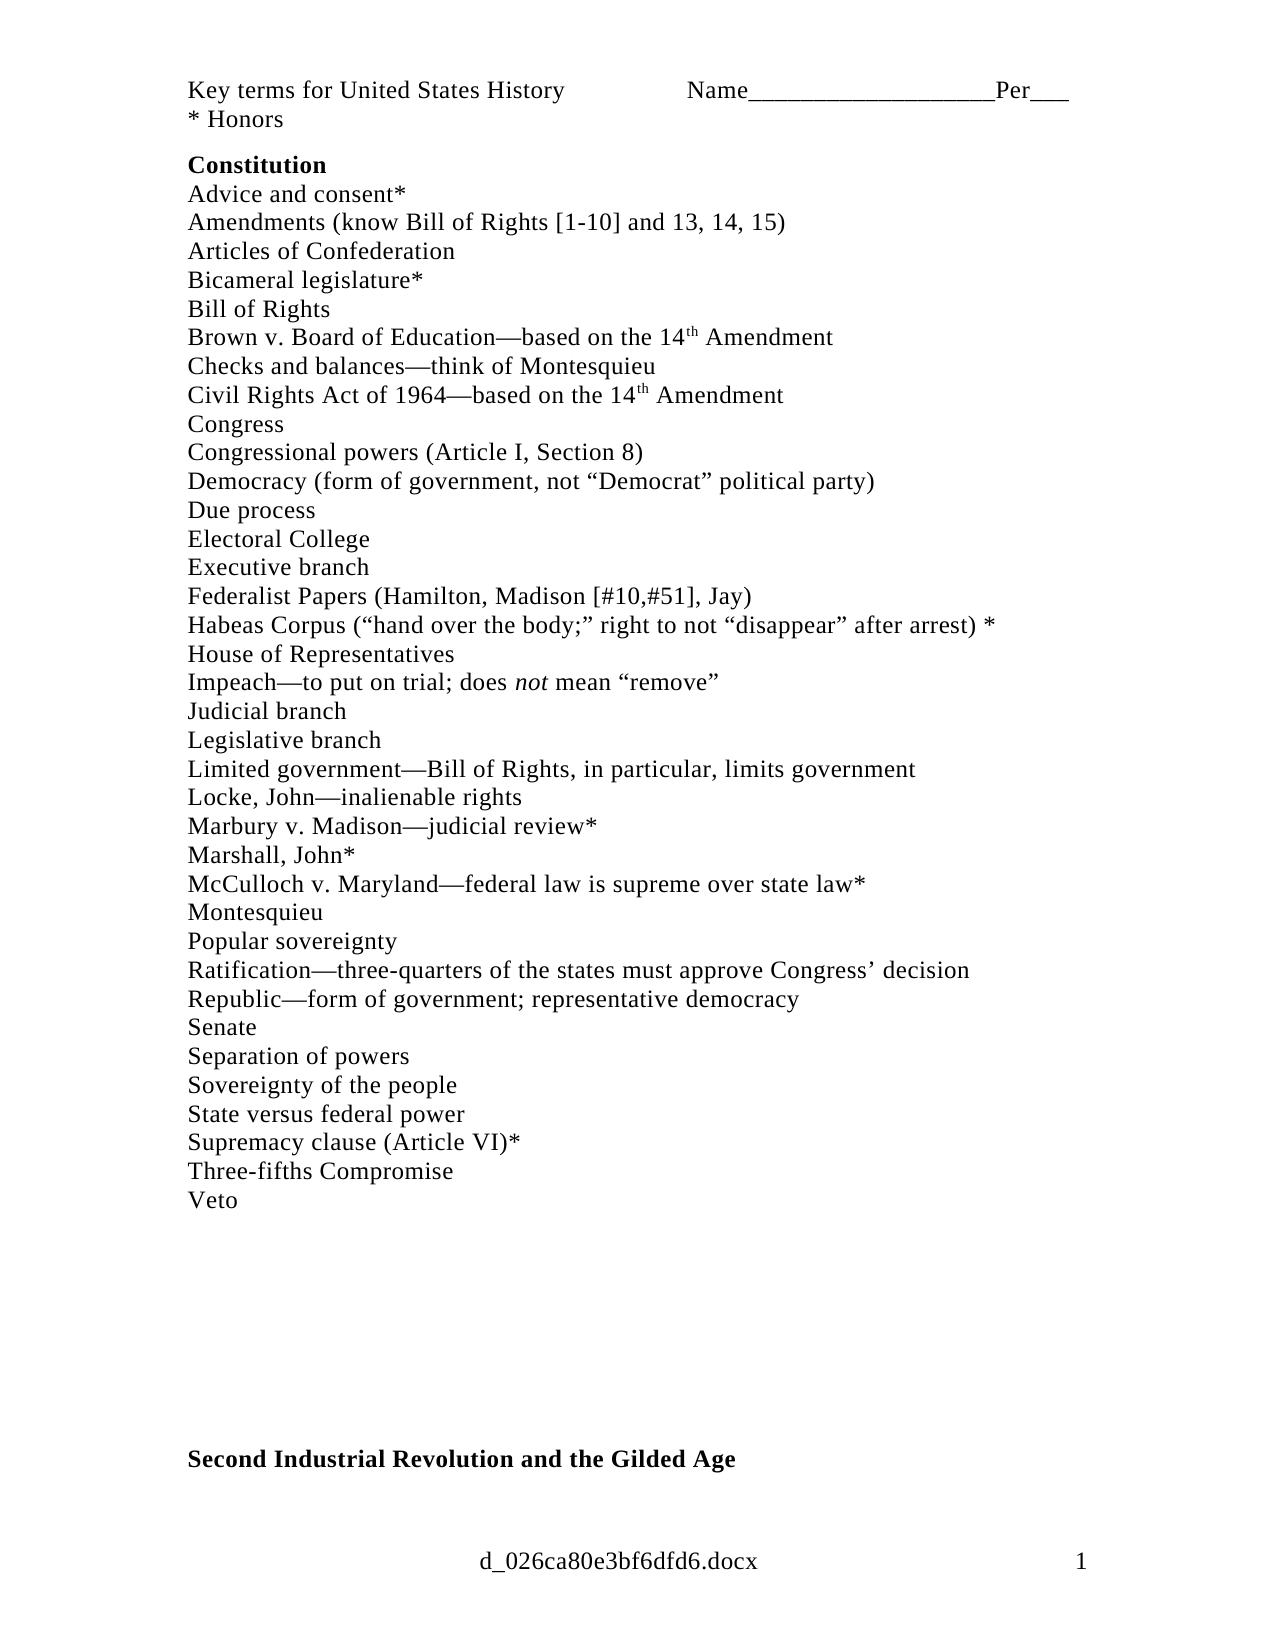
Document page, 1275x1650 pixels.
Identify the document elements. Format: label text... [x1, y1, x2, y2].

text Locke, John—inalienable rights [187, 782, 1087, 811]
text Republic—form of government; representative democracy [187, 984, 1087, 1012]
text Amendments (know Bill of Rights [1-10] and 13, 14, 15) [187, 207, 1087, 236]
text Bill of Rights [187, 294, 1087, 322]
text Marshall, John* [187, 840, 1087, 869]
text Three-fifths Compromise [187, 1156, 1087, 1185]
text Executive branch [187, 552, 1087, 581]
text Limited government—Bill of Rights, in particular, limits government [187, 754, 1087, 782]
text Marbury v. Madison—judicial review* [187, 811, 1087, 840]
text Checks and balances—think of Montesquieu [187, 351, 1087, 380]
text Constitution [187, 150, 1087, 179]
text Due process [187, 495, 1087, 524]
text House of Representatives [187, 639, 1087, 667]
text Second Industrial Revolution and the Gilded Age [187, 1444, 1087, 1472]
text McCulloch v. Maryland—federal law is supreme over state law* [187, 869, 1087, 897]
text Civil Rights Act of 1964—based on the 14th Amendment [187, 380, 1087, 409]
text Legislative branch [187, 725, 1087, 754]
text Congress [187, 409, 1087, 437]
text Brown v. Board of Education—based on the 14th Amendment [187, 322, 1087, 351]
text Senate [187, 1012, 1087, 1041]
text Democracy (form of government, not “Democrat” political party) [187, 466, 1087, 495]
text Advice and consent* [187, 179, 1087, 207]
text Federalist Papers (Hamilton, Madison [#10,#51], Jay) [187, 581, 1087, 610]
text Montesquieu [187, 897, 1087, 926]
text Popular sovereignty [187, 926, 1087, 955]
text Articles of Confederation [187, 236, 1087, 265]
text State versus federal power [187, 1099, 1087, 1127]
text Ratification—three-quarters of the states must approve Congress’ decision [187, 955, 1087, 984]
text Habeas Corpus (“hand over the body;” right to not “disappear” after arrest) * [187, 610, 1087, 639]
text Electoral College [187, 524, 1087, 552]
text Congressional powers (Article I, Section 8) [187, 437, 1087, 466]
text Judicial branch [187, 696, 1087, 725]
text Supremacy clause (Article VI)* [187, 1127, 1087, 1156]
text Sovereignty of the people [187, 1070, 1087, 1099]
text Bicameral legislature* [187, 265, 1087, 294]
text Impeach—to put on trial; does not mean “remove” [187, 667, 1087, 696]
text Separation of powers [187, 1041, 1087, 1070]
text Veto [187, 1185, 1087, 1214]
